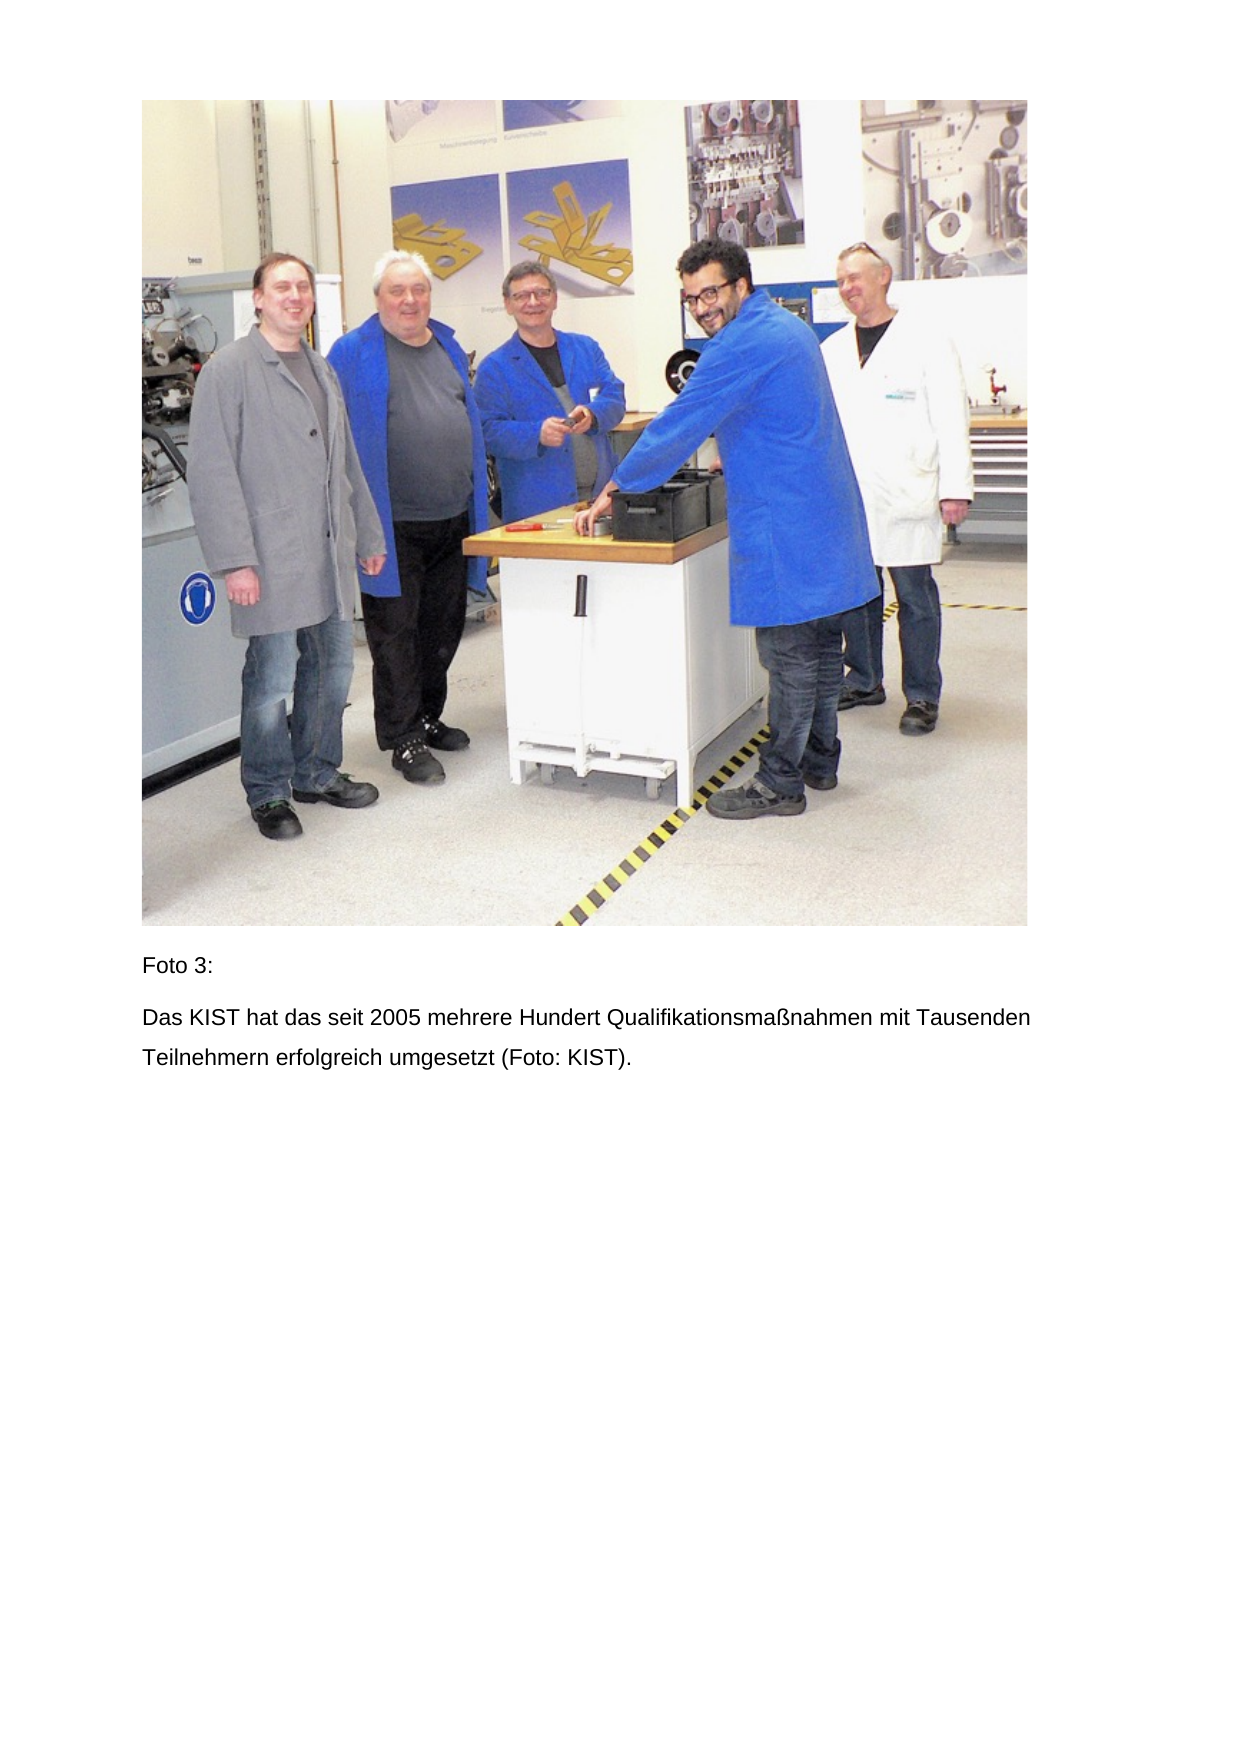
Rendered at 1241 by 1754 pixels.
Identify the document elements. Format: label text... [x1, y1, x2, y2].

picture [141, 100, 1028, 926]
text Das KIST hat das seit 2005 mehrere Hundert Qualifikationsmaßnahmen mit Tausenden Teilnehmern erfolgreich umgesetzt (Foto: KIST). [142, 1004, 1110, 1070]
text Foto 3: [142, 952, 1110, 978]
